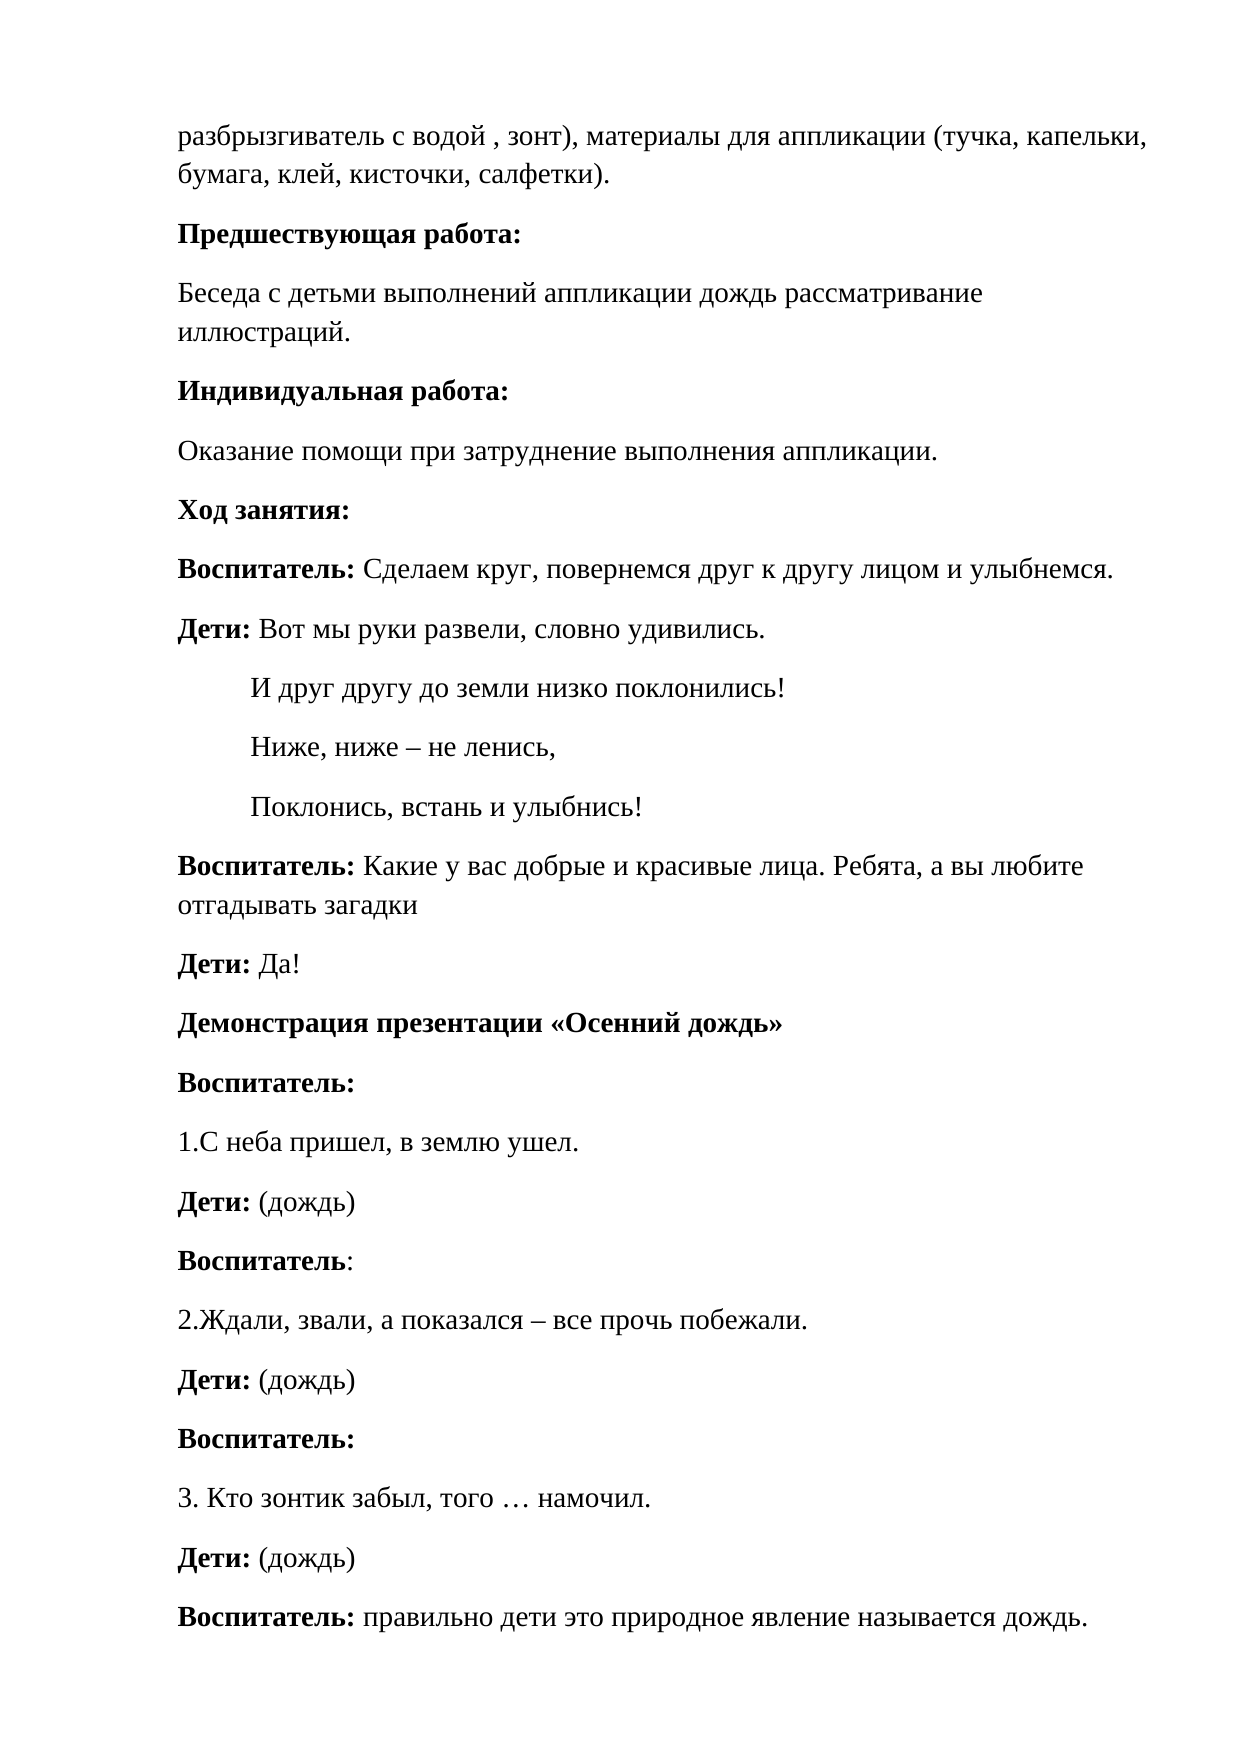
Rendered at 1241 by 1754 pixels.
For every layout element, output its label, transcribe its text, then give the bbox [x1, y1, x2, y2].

text Демонстрация презентации «Осенний дождь» [177, 1006, 1152, 1039]
text Воспитатель: Какие у вас добрые и красивые лица. Ребята, а вы любите отгадывать загадки [177, 848, 1152, 920]
text 1.С неба пришел, в землю ушел. [177, 1124, 1152, 1158]
text Предшествующая работа: [177, 216, 1152, 249]
text 2.Ждали, звали, а показался – все прочь побежали. [177, 1302, 1152, 1336]
text И друг другу до земли низко поклонились! [177, 670, 1152, 704]
text Ход занятия: [177, 492, 1152, 526]
text Воспитатель: правильно дети это природное явление называется дождь. [177, 1599, 1152, 1633]
text Поклонись, встань и улыбнись! [177, 789, 1152, 822]
text Дети: (дождь) [177, 1362, 1152, 1395]
text Дети: (дождь) [177, 1184, 1152, 1217]
text Воспитатель: [177, 1065, 1152, 1098]
text Дети: Да! [177, 946, 1152, 980]
text Ниже, ниже – не ленись, [177, 729, 1152, 763]
text Дети: Вот мы руки развели, словно удивились. [177, 611, 1152, 644]
text Индивидуальная работа: [177, 373, 1152, 407]
text Дети: (дождь) [177, 1540, 1152, 1573]
text Воспитатель: [177, 1421, 1152, 1455]
text Оказание помощи при затруднение выполнения аппликации. [177, 433, 1152, 466]
text 3. Кто зонтик забыл, того … намочил. [177, 1481, 1152, 1514]
text Беседа с детьми выполнений аппликации дождь рассматривание иллюстраций. [177, 275, 1152, 347]
text Воспитатель: [177, 1243, 1152, 1277]
text Воспитатель: Сделаем круг, повернемся друг к другу лицом и улыбнемся. [177, 551, 1152, 585]
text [177, 118, 1152, 190]
